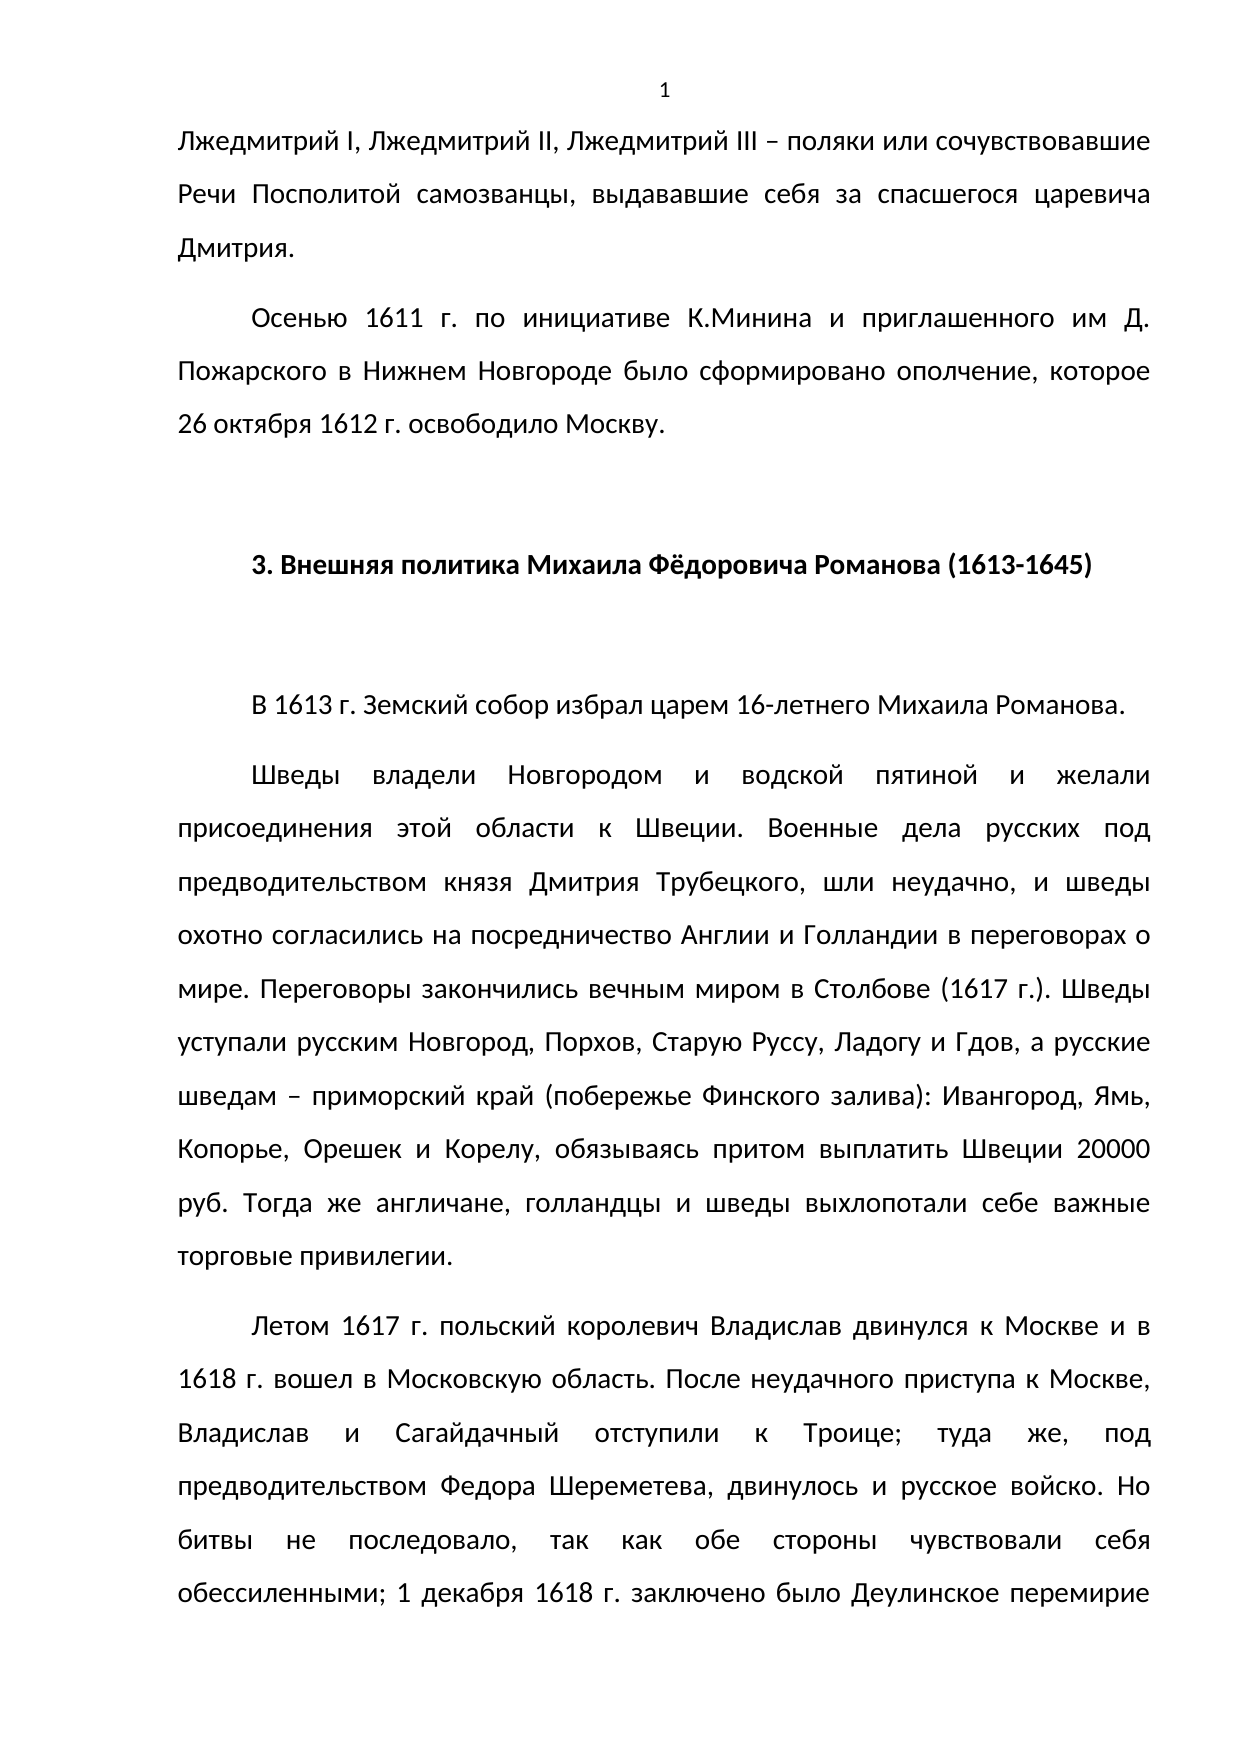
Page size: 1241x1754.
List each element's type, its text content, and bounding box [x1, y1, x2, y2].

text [177, 122, 1152, 264]
text Шведы владели Новгородом и водской пятиной и желали присоединения этой области к Швеции. Военные дела русских под предводительством князя Дмитрия Трубецкого, шли неудачно, и шведы охотно согласились на посредничество Англии и Голландии в переговорах о мире. Переговоры закончились вечным миром в Столбове (1617 г.). Шведы уступали русским Новгород, Порхов, Старую Руссу, Ладогу и Гдов, а русские шведам – приморский край (побережье Финского залива): Ивангород, Ямь, Копорье, Орешек и Корелу, обязываясь притом выплатить Швеции 20000 руб. Тогда же англичане, голландцы и шведы выхлопотали себе важные торговые привилегии. [177, 756, 1152, 1273]
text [177, 1307, 1152, 1610]
text В 1613 г. Земский собор избрал царем 16-летнего Михаила Романова. [177, 686, 1152, 722]
text 3. Внешняя политика Михаила Фёдоровича Романова (1613-1645) [177, 546, 1152, 581]
text Осенью 1611 г. по инициативе К.Минина и приглашенного им Д. Пожарского в Нижнем Новгороде было сформировано ополчение, которое 26 октября 1612 г. освободило Москву. [177, 299, 1152, 441]
